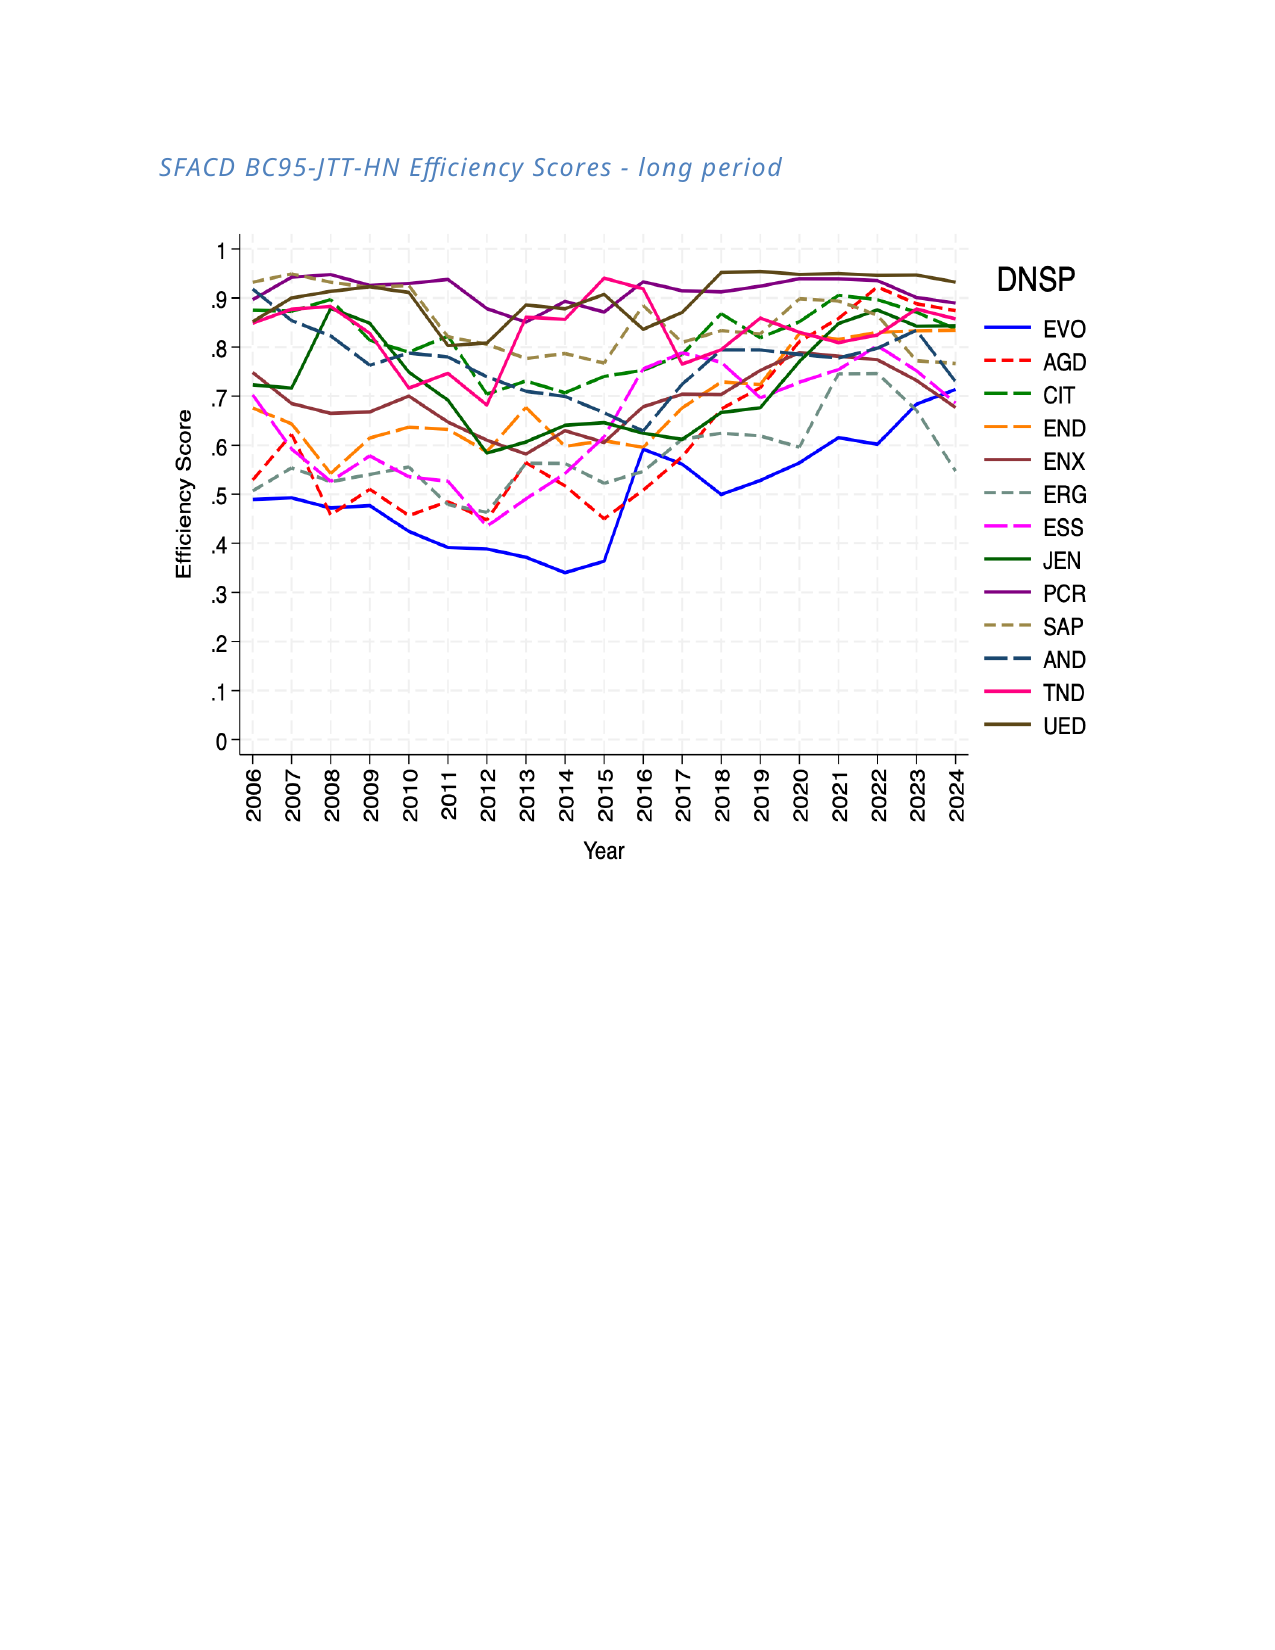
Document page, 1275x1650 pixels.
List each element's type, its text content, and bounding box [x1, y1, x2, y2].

subtitle SFACD BC95-JTT-HN Efficiency Scores - long period [159, 150, 1125, 184]
picture [150, 210, 1125, 893]
